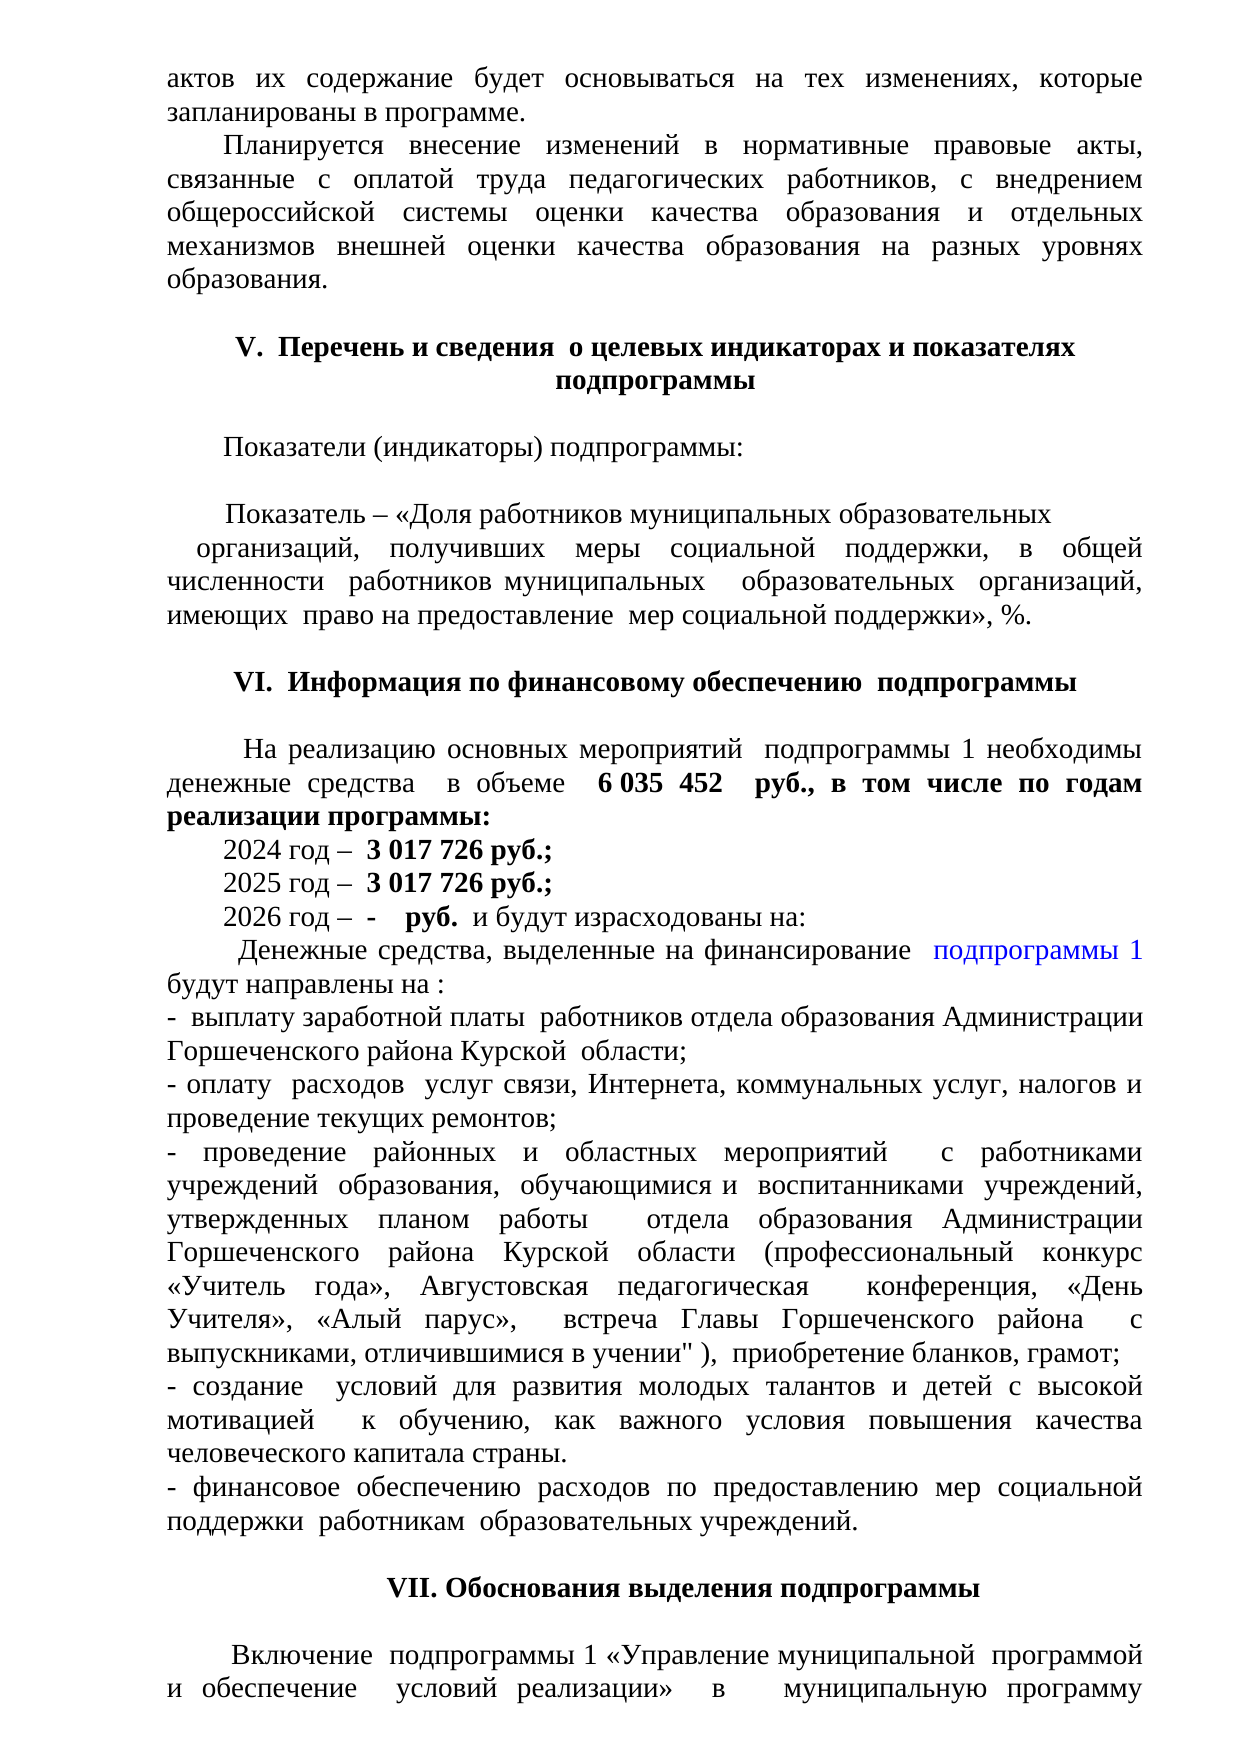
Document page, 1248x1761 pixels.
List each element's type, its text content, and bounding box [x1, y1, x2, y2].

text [167, 1637, 1144, 1704]
text Показатели (индикаторы) подпрограммы: [167, 429, 1144, 463]
text организаций, получивших меры социальной поддержки, в общей численности работников муниципальных образовательных организаций, имеющих право на предоставление мер социальной поддержки», %. [167, 530, 1144, 631]
text 2025 год – 3 017 726 руб.; [167, 865, 1144, 899]
text На реализацию основных мероприятий подпрограммы 1 необходимы денежные средства в объеме 6 035 452 руб., в том числе по годам реализации программы: [167, 731, 1144, 832]
text Планируется внесение изменений в нормативные правовые акты, связанные с оплатой труда педагогических работников, с внедрением общероссийской системы оценки качества образования и отдельных механизмов внешней оценки качества образования на разных уровнях образования. [167, 127, 1144, 295]
text 2024 год – 3 017 726 руб.; [167, 832, 1144, 865]
text - финансовое обеспечению расходов по предоставлению мер социальной поддержки работникам образовательных учреждений. [167, 1469, 1144, 1536]
text Денежные средства, выделенные на финансирование подпрограммы 1 будут направлены на : [167, 932, 1144, 999]
text Показатель – «Доля работников муниципальных образовательных [167, 496, 1144, 530]
text 2026 год – - руб. и будут израсходованы на: [167, 899, 1144, 932]
text V. Перечень и сведения о целевых индикаторах и показателях подпрограммы [167, 329, 1144, 396]
text - выплату заработной платы работников отдела образования Администрации Горшеченского района Курской области; [167, 999, 1144, 1067]
text VII. Обоснования выделения подпрограммы [167, 1570, 1144, 1603]
text VI. Информация по финансовому обеспечению подпрограммы [167, 664, 1144, 698]
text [167, 60, 1144, 127]
text - создание условий для развития молодых талантов и детей с высокой мотивацией к обучению, как важного условия повышения качества человеческого капитала страны. [167, 1368, 1144, 1469]
text - проведение районных и областных мероприятий с работниками учреждений образования, обучающимися и воспитанниками учреждений, утвержденных планом работы отдела образования Администрации Горшеченского района Курской области (профессиональный конкурс «Учитель года», Августовская педагогическая конференция, «День Учителя», «Алый парус», встреча Главы Горшеченского района с выпускниками, отличившимися в учении" ), приобретение бланков, грамот; [167, 1134, 1144, 1368]
text - оплату расходов услуг связи, Интернета, коммунальных услуг, налогов и проведение текущих ремонтов; [167, 1067, 1144, 1134]
